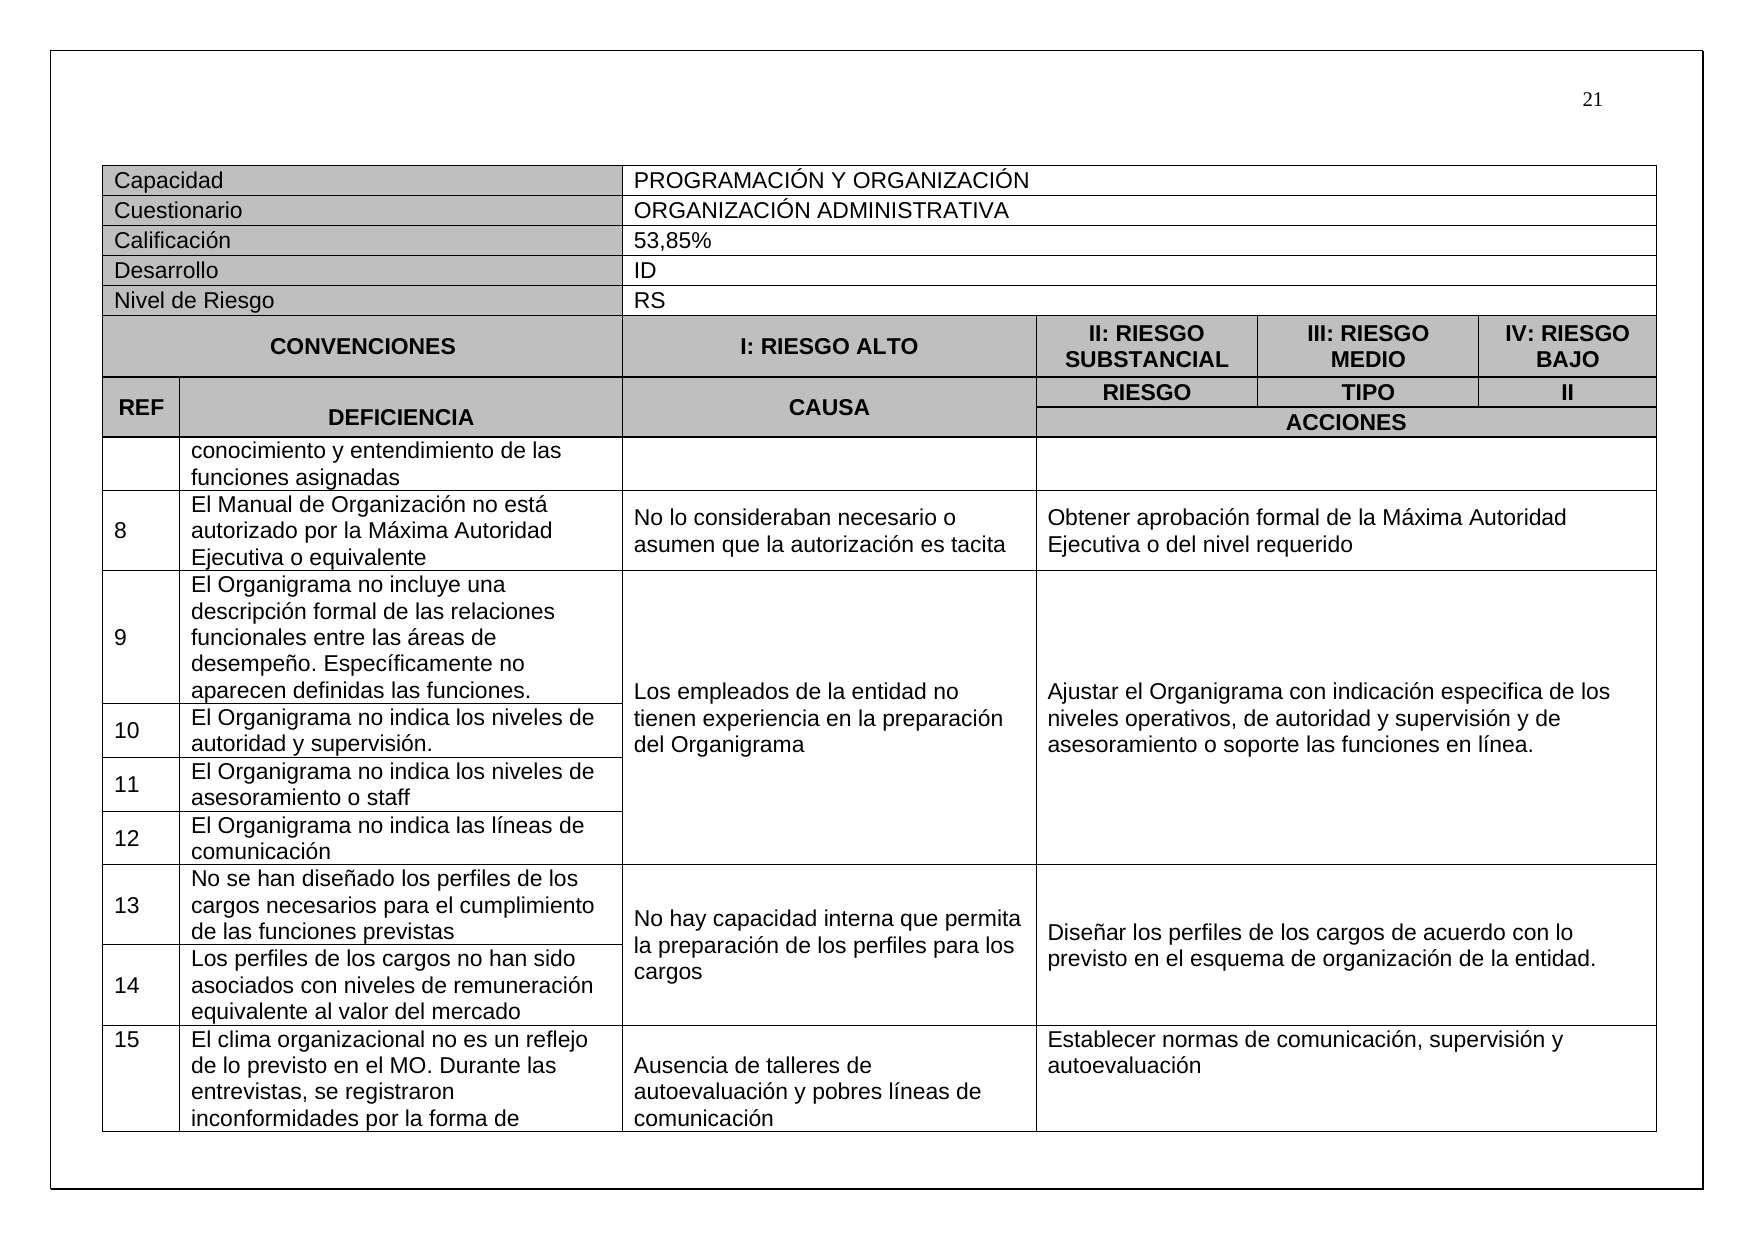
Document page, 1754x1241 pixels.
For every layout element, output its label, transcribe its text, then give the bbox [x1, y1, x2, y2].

table_cell El Organigrama no indica los niveles de asesoramiento o staff [180, 758, 622, 811]
table_cell Los empleados de la entidad no tienen experiencia en la preparación del Organigrama [623, 571, 1036, 864]
table_cell 14 [103, 945, 179, 1024]
table_cell No está previsto que cada empleado firme una constancia sobre su conocimiento y entendimiento de las funciones asignadas [180, 438, 622, 490]
table_cell 10 [103, 704, 179, 757]
table_cell El Organigrama no incluye una descripción formal de las relaciones funcionales entre las áreas de desempeño. Específicamente no aparecen definidas las funciones. [180, 571, 622, 703]
table_cell ACCIONES [1037, 408, 1656, 436]
table_cell 12 [103, 812, 179, 864]
table_cell No se han diseñado los perfiles de los cargos necesarios para el cumplimiento de las funciones previstas [180, 865, 622, 944]
table_cell Ausencia de talleres de autoevaluación y pobres líneas de comunicación [623, 1026, 1036, 1131]
table_cell 13 [103, 865, 179, 944]
table_cell 11 [103, 758, 179, 811]
table_cell 9 [103, 571, 179, 703]
table_cell Cuestionario [103, 196, 622, 225]
table_cell TIPO [1258, 378, 1478, 406]
table_cell Calificación [103, 226, 622, 255]
table_cell No hay capacidad interna que permita la preparación de los perfiles para los cargos [623, 865, 1036, 1024]
table_cell ORGANIZACIÓN ADMINISTRATIVA [623, 196, 1656, 225]
table_cell III: RIESGO MEDIO [1258, 316, 1478, 376]
table_cell No lo consideraban necesario o asumen que la autorización es tacita [623, 491, 1036, 570]
table_cell 53,85% [623, 226, 1656, 255]
table_cell RIESGO [1037, 378, 1257, 406]
table_cell I: RIESGO ALTO [623, 316, 1036, 376]
table_cell Ajustar el Organigrama con indicación especifica de los niveles operativos, de autoridad y supervisión y de asesoramiento o soporte las funciones en línea. [1037, 571, 1656, 864]
table_cell Los perfiles de los cargos no han sido asociados con niveles de remuneración equivalente al valor del mercado [180, 945, 622, 1024]
table_cell ID [623, 256, 1656, 285]
table_cell II: RIESGO SUBSTANCIAL [1037, 316, 1257, 376]
table_cell 15 [103, 1026, 179, 1131]
table_cell El Organigrama no indica los niveles de autoridad y supervisión. [180, 704, 622, 757]
table_cell Diseñar los perfiles de los cargos de acuerdo con lo previsto en el esquema de organización de la entidad. [1037, 865, 1656, 1024]
table_cell Nivel de Riesgo [103, 286, 622, 315]
table_header Capacidad [103, 166, 622, 195]
table_cell CONVENCIONES [103, 316, 622, 376]
table_cell REF [103, 378, 179, 436]
table_cell Obtener aprobación formal de la Máxima Autoridad Ejecutiva o del nivel requerido [1037, 491, 1656, 570]
table_cell DEFICIENCIA [180, 378, 622, 436]
table_cell El clima organizacional no es un reflejo de lo previsto en el MO. Durante las entrevistas, se registraron inconformidades por la forma de dirección, supervisión, remuneración, presuntas inequidades, etc. El clima organizacional responde a las necesidades más urgentes y es un reflejo de una estructura informal [180, 1026, 622, 1131]
table_header PROGRAMACIÓN Y ORGANIZACIÓN [623, 166, 1656, 195]
table_cell IV: RIESGO BAJO [1479, 316, 1656, 376]
table_cell El Manual de Organización no está autorizado por la Máxima Autoridad Ejecutiva o equivalente [180, 491, 622, 570]
table_cell 7 [103, 438, 179, 490]
table_cell 8 [103, 491, 179, 570]
table_cell CAUSA [623, 378, 1036, 436]
table_cell El Organigrama no indica las líneas de comunicación [180, 812, 622, 864]
table_cell II [1479, 378, 1656, 406]
table_cell Establecer normas de comunicación, supervisión y autoevaluación [1037, 1026, 1656, 1131]
table_cell RS [623, 286, 1656, 315]
table_cell Desarrollo [103, 256, 622, 285]
